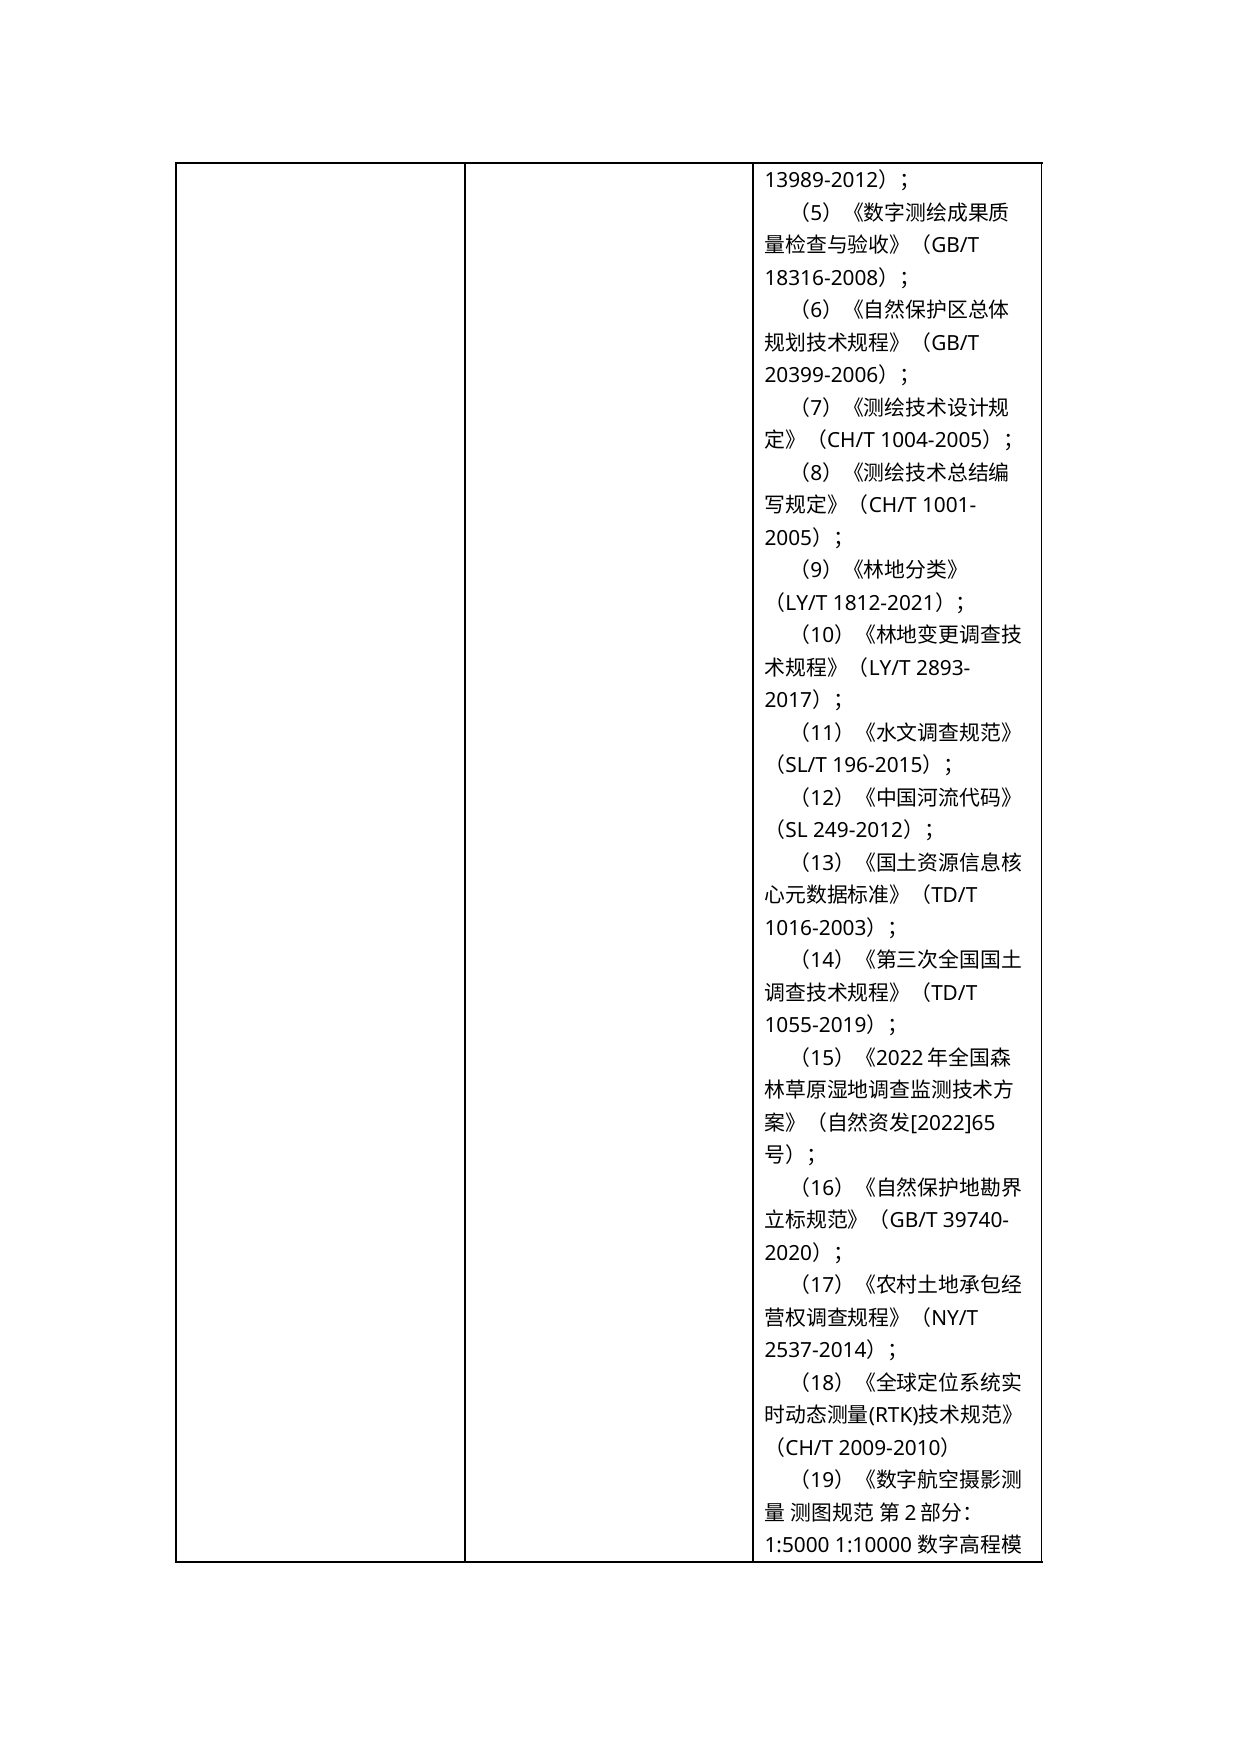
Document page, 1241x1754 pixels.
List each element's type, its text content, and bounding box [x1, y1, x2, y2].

table_cell 1 [177, 164, 464, 1561]
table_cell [754, 164, 1041, 1561]
table_cell [466, 164, 752, 1561]
